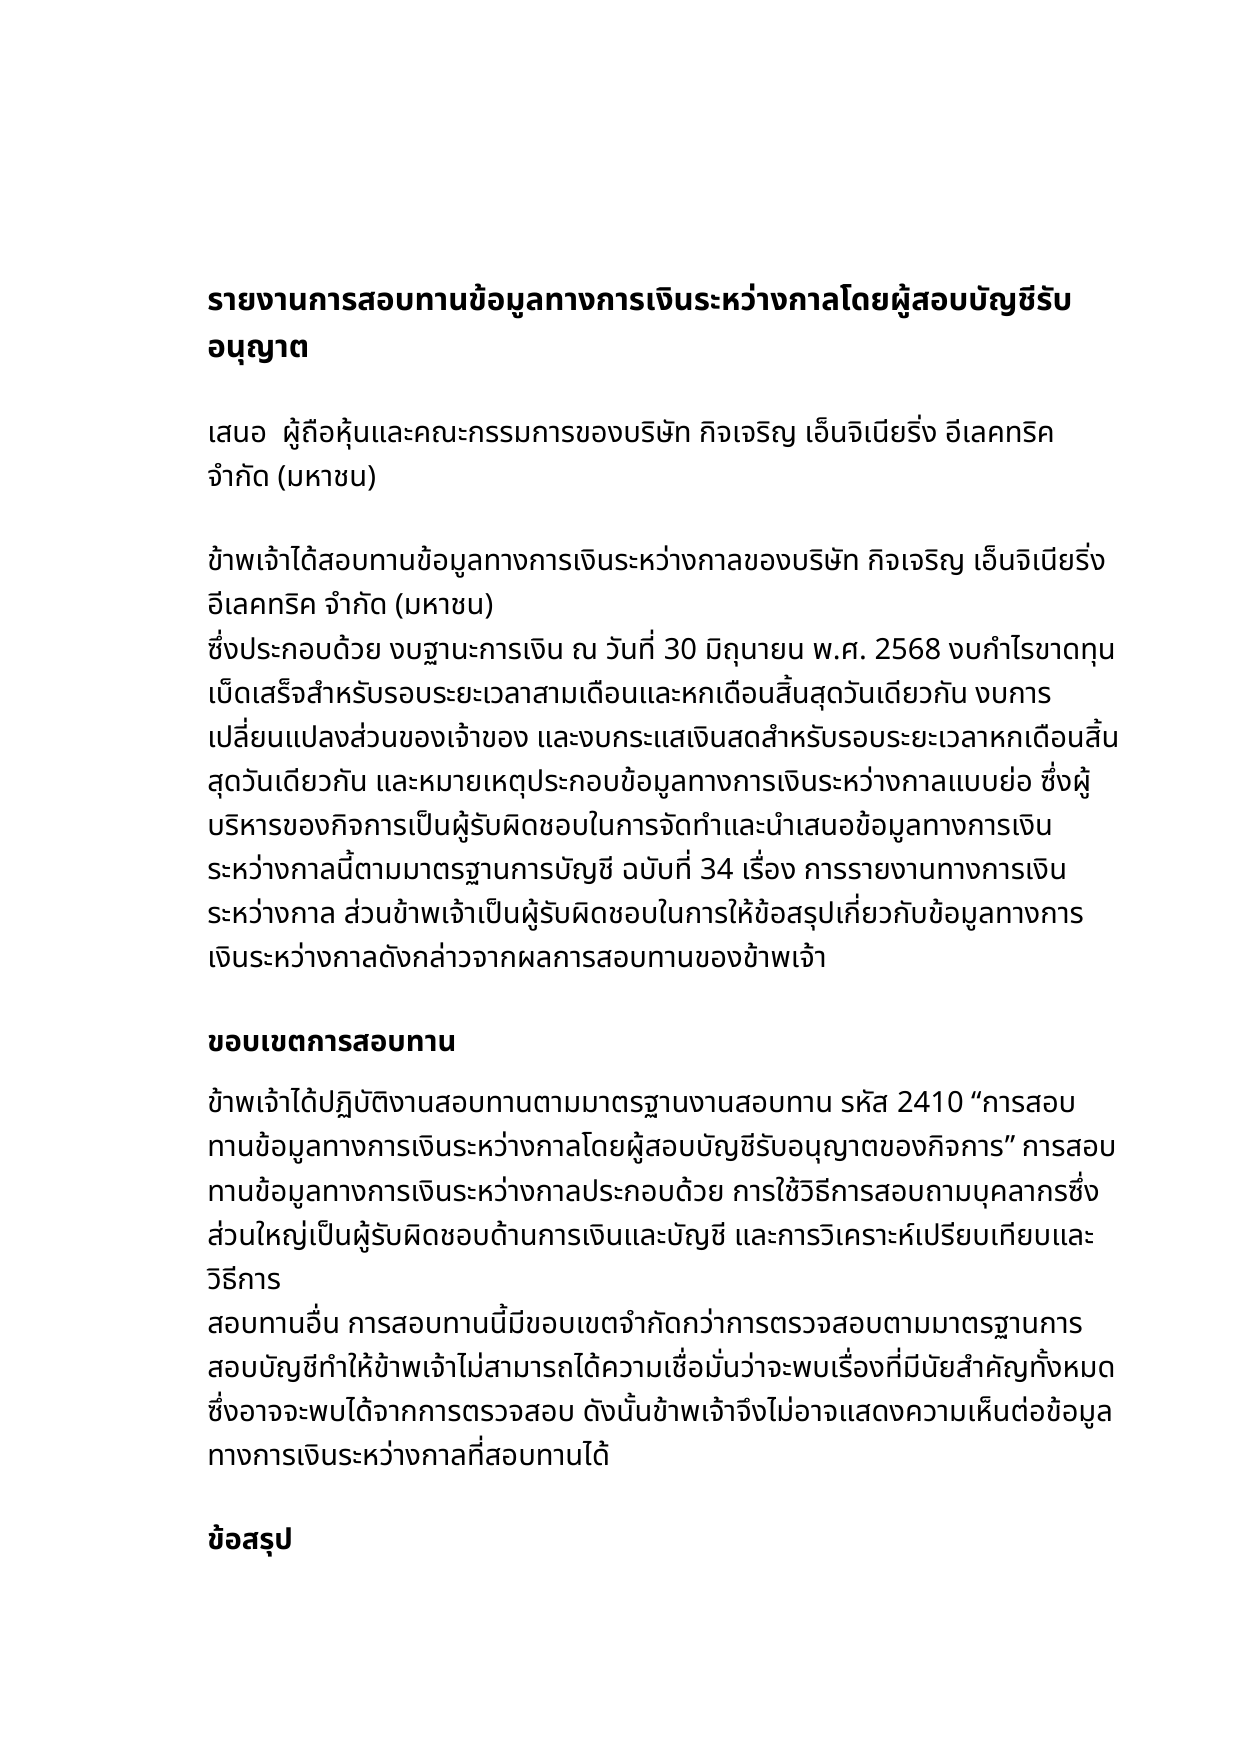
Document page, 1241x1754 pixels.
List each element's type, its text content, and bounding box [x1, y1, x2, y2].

text ข้าพเจ้าได้สอบทานข้อมูลทางการเงินระหว่างกาลของบริษัท กิจเจริญ เอ็นจิเนียริ่ง อีเลคทริค จำกัด (มหาชน) ซึ่งประกอบด้วย งบฐานะการเงิน ณ วันที่ 30 มิถุนายน พ.ศ. 2568 งบกำไรขาดทุนเบ็ดเสร็จสำหรับรอบระยะเวลาสามเดือนและหกเดือนสิ้นสุดวันเดียวกัน งบการเปลี่ยนแปลงส่วนของเจ้าของ และงบกระแสเงินสดสำหรับรอบระยะเวลาหกเดือนสิ้นสุดวันเดียวกัน และหมายเหตุประกอบข้อมูลทางการเงินระหว่างกาลแบบย่อ ซึ่งผู้บริหารของกิจการเป็นผู้รับผิดชอบในการจัดทำและนำเสนอข้อมูลทางการเงินระหว่างกาลนี้ตามมาตรฐานการบัญชี ฉบับที่ 34 เรื่อง การรายงานทางการเงินระหว่างกาล ส่วนข้าพเจ้าเป็นผู้รับผิดชอบในการให้ข้อสรุปเกี่ยวกับข้อมูลทางการเงินระหว่างกาลดังกล่าวจากผลการสอบทานของข้าพเจ้า [207, 539, 1120, 981]
text รายงานการสอบทานข้อมูลทางการเงินระหว่างกาลโดยผู้สอบบัญชีรับอนุญาต [207, 277, 1120, 372]
text เสนอ ผู้ถือหุ้นและคณะกรรมการของบริษัท กิจเจริญ เอ็นจิเนียริ่ง อีเลคทริค จำกัด (มหาชน) [207, 412, 1120, 500]
text ขอบเขตการสอบทาน [207, 1021, 1120, 1064]
text ข้าพเจ้าได้ปฏิบัติงานสอบทานตามมาตรฐานงานสอบทาน รหัส 2410 “การสอบทานข้อมูลทางการเงินระหว่างกาลโดยผู้สอบบัญชีรับอนุญาตของกิจการ” การสอบทานข้อมูลทางการเงินระหว่างกาลประกอบด้วย การใช้วิธีการสอบถามบุคลากรซึ่งส่วนใหญ่เป็นผู้รับผิดชอบด้านการเงินและบัญชี และการวิเคราะห์เปรียบเทียบและวิธีการ สอบทานอื่น การสอบทานนี้มีขอบเขตจำกัดกว่าการตรวจสอบตามมาตรฐานการสอบบัญชีทำให้ข้าพเจ้าไม่สามารถได้ความเชื่อมั่นว่าจะพบเรื่องที่มีนัยสำคัญทั้งหมด ซึ่งอาจจะพบได้จากการตรวจสอบ ดังนั้นข้าพเจ้าจึงไม่อาจแสดงความเห็นต่อข้อมูลทางการเงินระหว่างกาลที่สอบทานได้ [207, 1082, 1120, 1478]
text ข้อสรุป [207, 1518, 1120, 1562]
